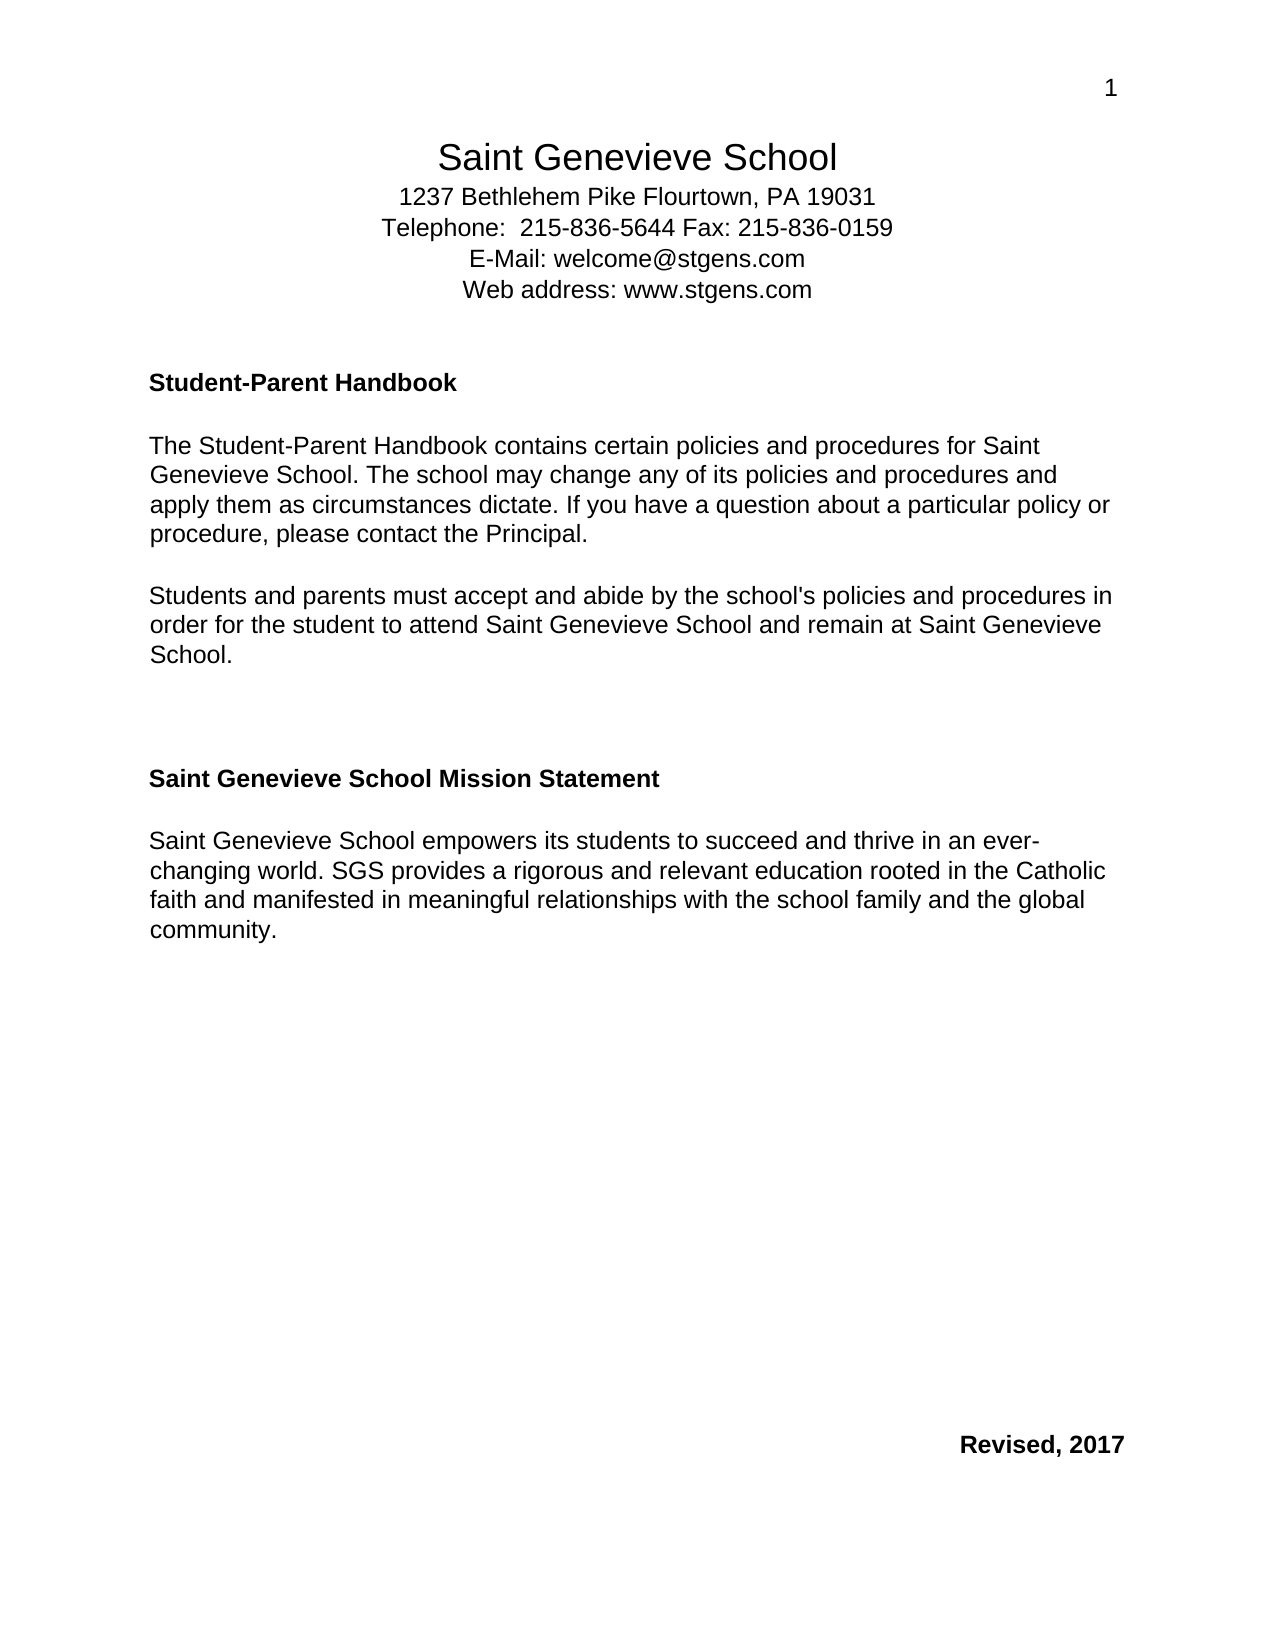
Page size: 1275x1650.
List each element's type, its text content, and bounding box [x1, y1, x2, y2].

text The Student-Parent Handbook contains certain policies and procedures for Saint Genevieve School. The school may change any of its policies and procedures and apply them as circumstances dictate. If you have a question about a particular policy or procedure, please contact the Principal. [148, 431, 1125, 548]
text Telephone: 215-836-5644 Fax: 215-836-0159 [306, 213, 969, 242]
text Saint Genevieve School empowers its students to succeed and thrive in an ever-changing world. SGS provides a rigorous and relevant education rooted in the Catholic faith and manifested in meaningful relationships with the school family and the global community. [148, 826, 1125, 944]
subtitle Saint Genevieve School Mission Statement [149, 764, 1125, 792]
text Saint Genevieve School [150, 135, 1124, 178]
text E-Mail: welcome@stgens.com [306, 244, 968, 273]
text Revised, 2017 [150, 1430, 1125, 1459]
subtitle Student-Parent Handbook [149, 368, 1125, 397]
text Web address: www.stgens.com [306, 275, 969, 304]
text 1237 Bethlehem Pike Flourtown, PA 19031 [306, 182, 969, 211]
text Students and parents must accept and abide by the school's policies and procedures in order for the student to attend Saint Genevieve School and remain at Saint Genevieve School. [148, 581, 1125, 669]
